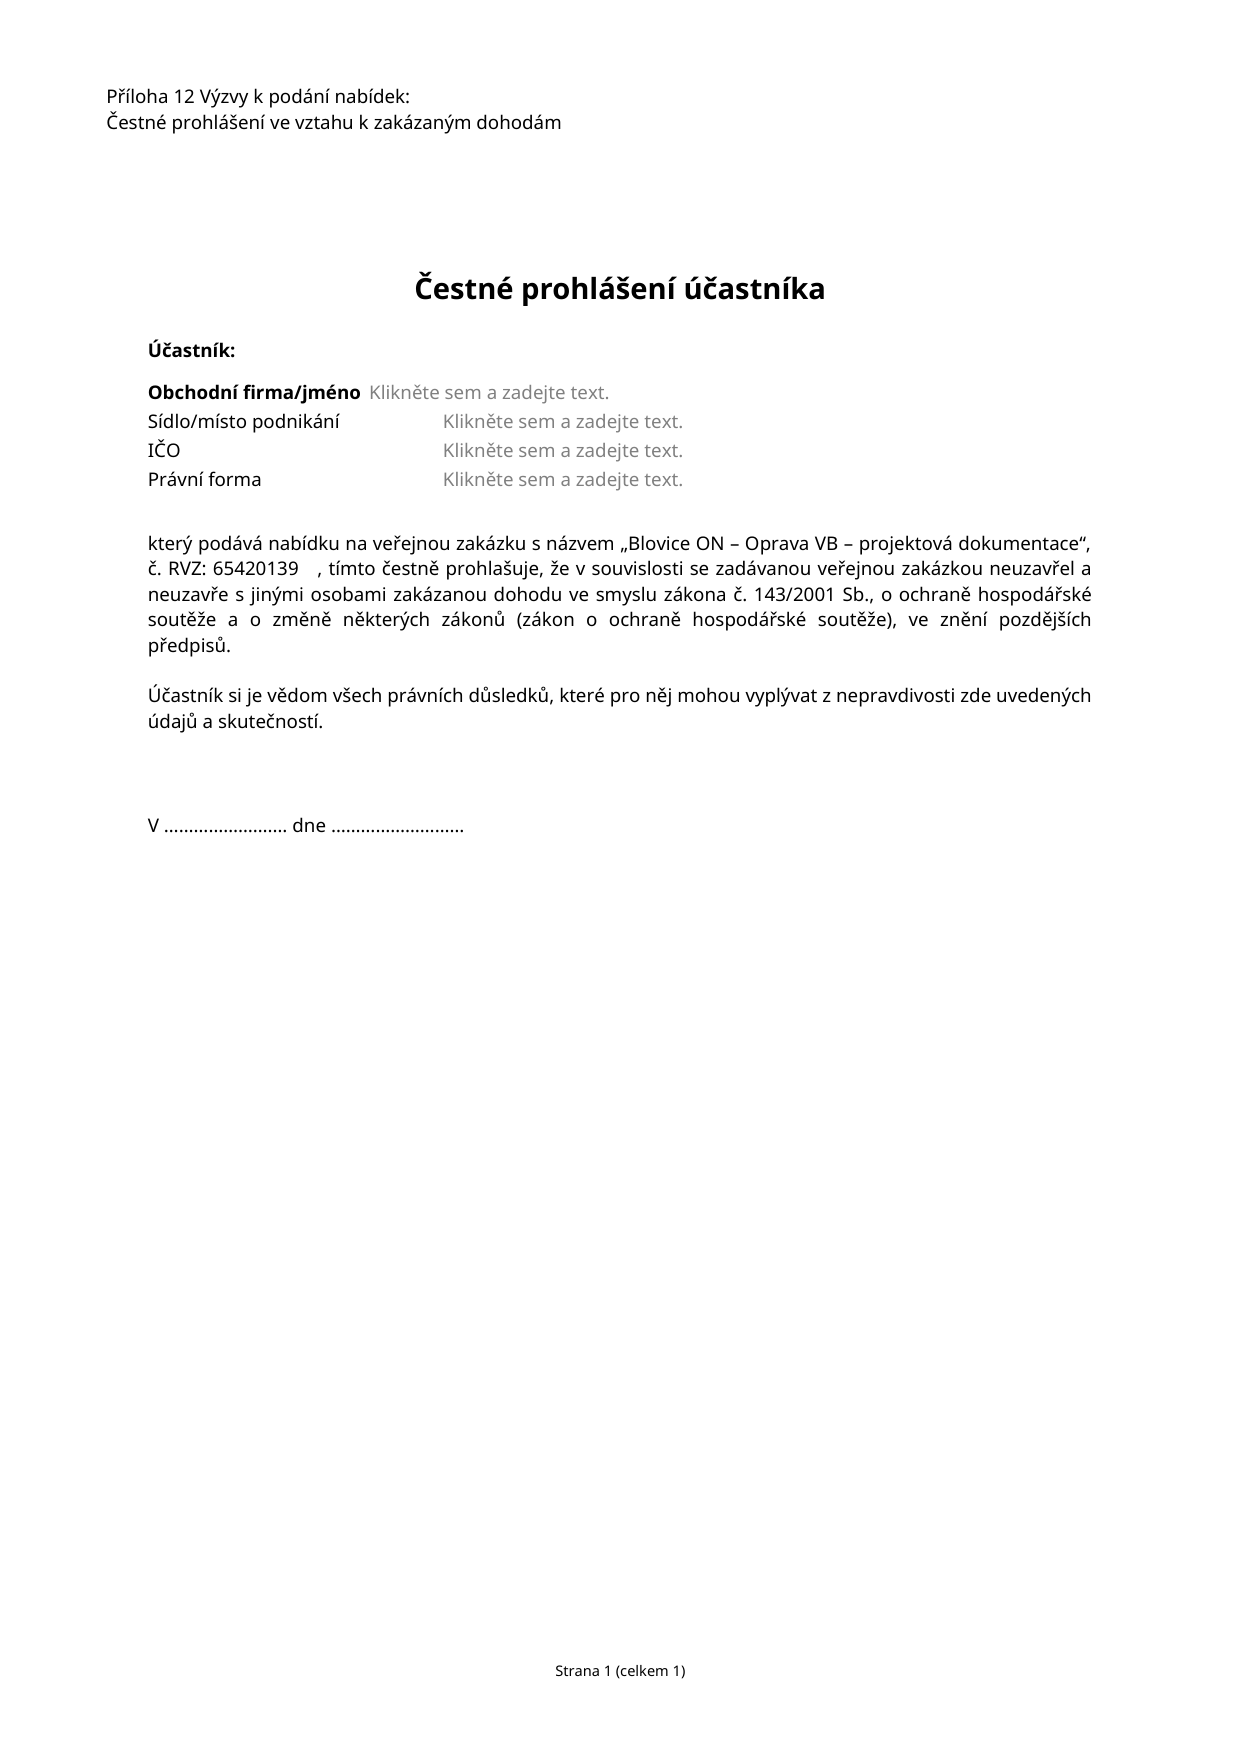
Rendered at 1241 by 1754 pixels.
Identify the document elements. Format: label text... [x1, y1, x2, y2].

text Účastník si je vědom všech právních důsledků, které pro něj mohou vyplývat z nepravdivosti zde uvedených údajů a skutečností. [148, 683, 1093, 734]
text V ………………….… dne ……………………… [148, 809, 1092, 838]
title Čestné prohlášení účastníka [148, 268, 1093, 308]
text Právní forma [148, 463, 1093, 492]
text Účastník: [148, 333, 1093, 364]
text Obchodní firma/jméno [148, 376, 1093, 405]
text Sídlo/místo podnikání [148, 405, 1093, 434]
text IČO [148, 434, 1093, 463]
text který podává nabídku na veřejnou zakázku s názvem „Blovice ON – Oprava VB – projektová dokumentace“, č. RVZ: 65420139 , tímto čestně prohlašuje, že v souvislosti se zadávanou veřejnou zakázkou neuzavřel a neuzavře s jinými osobami zakázanou dohodu ve smyslu zákona č. 143/2001 Sb., o ochraně hospodářské soutěže a o změně některých zákonů (zákon o ochraně hospodářské soutěže), ve znění pozdějších předpisů. [148, 530, 1093, 658]
